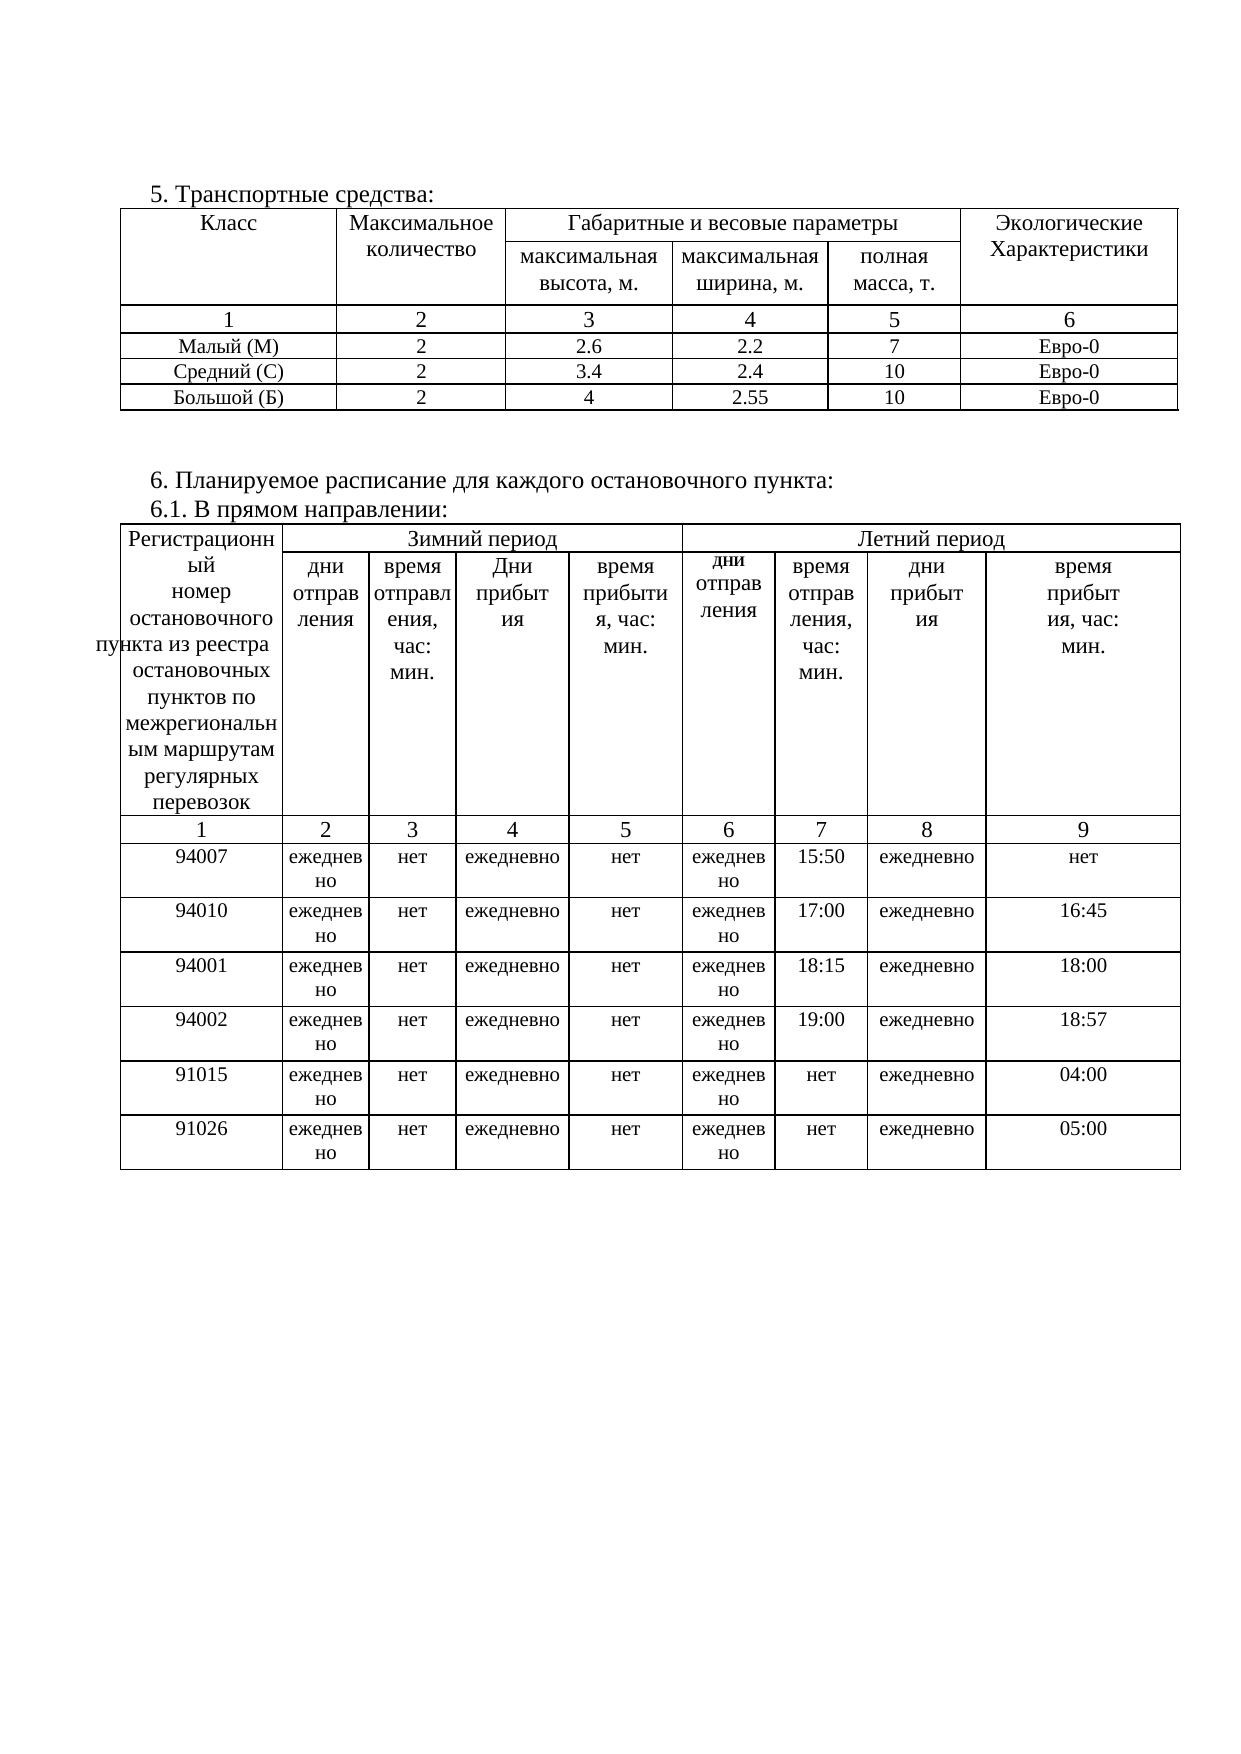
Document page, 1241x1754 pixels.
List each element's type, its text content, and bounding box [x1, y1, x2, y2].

table_cell нет [370, 898, 455, 951]
table_cell 2.2 [673, 334, 827, 358]
table_cell время отправл ения, час: мин. [370, 553, 455, 814]
table_cell 6 [961, 306, 1177, 332]
table_cell 2 [337, 359, 505, 383]
table_cell дни отправ ления [283, 553, 368, 814]
table_cell 2 [337, 334, 505, 358]
table_cell ежедневно [683, 1062, 774, 1114]
table_cell 4 [673, 306, 827, 332]
table_cell максимальная высота, м. [506, 242, 672, 304]
table_cell 5 [829, 306, 960, 332]
table_cell 5 [570, 816, 682, 842]
table_cell время прибыти я, час: мин. [570, 553, 682, 814]
table_header Класс [121, 209, 336, 304]
table_cell 2.55 [673, 385, 827, 409]
table_cell 9 [987, 816, 1180, 842]
table_cell дни прибыт ия [868, 553, 985, 814]
table_cell Евро-0 [961, 334, 1177, 358]
table_header Экологические Характеристики [961, 209, 1177, 304]
table_cell ежедневно [868, 844, 985, 897]
table_cell нет [370, 1116, 455, 1169]
table_cell ежедневно [283, 844, 368, 897]
table_cell ежедневно [683, 1116, 774, 1169]
table_cell 1 [121, 306, 336, 332]
table_cell 94010 [121, 898, 282, 951]
table_cell нет [370, 953, 455, 1006]
table_cell Большой (Б) [121, 385, 336, 409]
table_cell время прибыт ия, час: мин. [987, 553, 1180, 814]
table_cell 04:00 [987, 1062, 1180, 1114]
table_cell 94002 [121, 1007, 282, 1060]
table_cell 94007 [121, 844, 282, 897]
table_cell 3 [370, 816, 455, 842]
table_cell ежедневно [457, 898, 568, 951]
table_cell ежедневно [683, 953, 774, 1006]
table_cell ежедневно [283, 1062, 368, 1114]
table_cell 16:45 [987, 898, 1180, 951]
table_cell 4 [457, 816, 568, 842]
table_header Летний период [683, 525, 1180, 551]
table_cell ежедневно [868, 1007, 985, 1060]
table_cell ежедневно [457, 953, 568, 1006]
table_cell 91026 [121, 1116, 282, 1169]
table_cell ежедневно [683, 1007, 774, 1060]
table_cell Евро-0 [961, 359, 1177, 383]
table_cell нет [776, 1116, 867, 1169]
table_cell ежедневно [868, 1116, 985, 1169]
table_cell нет [776, 1062, 867, 1114]
table_cell 05:00 [987, 1116, 1180, 1169]
table_cell Евро-0 [961, 385, 1177, 409]
table_cell 3.4 [506, 359, 672, 383]
table_cell 8 [868, 816, 985, 842]
table_cell Малый (М) [121, 334, 336, 358]
table_cell нет [570, 1116, 682, 1169]
table_cell 10 [829, 359, 960, 383]
table_cell 7 [829, 334, 960, 358]
table_cell нет [370, 1062, 455, 1114]
table_cell ежедневно [283, 1007, 368, 1060]
table_cell нет [570, 953, 682, 1006]
table_cell ежедневно [683, 898, 774, 951]
table_cell 2 [283, 816, 368, 842]
table_cell время отправ ления, час: мин. [776, 553, 867, 814]
table_cell Средний (С) [121, 359, 336, 383]
table_cell 3 [506, 306, 672, 332]
table_header Регистрационный номер остановочного пункта из реестра остановочных пунктов по межрегиональным маршрутам регулярных перевозок [121, 525, 282, 814]
table_cell ежедневно [457, 1062, 568, 1114]
table_cell ежедневно [457, 1116, 568, 1169]
table_cell максимальная ширина, м. [673, 242, 827, 304]
table_cell полная масса, т. [829, 242, 960, 304]
table_cell 2 [337, 306, 505, 332]
table_cell 1 [121, 816, 282, 842]
table_cell нет [570, 898, 682, 951]
table_cell 2 [337, 385, 505, 409]
text 6.1. В прямом направлении: [150, 494, 1090, 523]
table_cell ежедневно [457, 1007, 568, 1060]
table_cell нет [370, 1007, 455, 1060]
table_cell 2.4 [673, 359, 827, 383]
text 6. Планируемое расписание для каждого остановочного пункта: [150, 466, 1090, 494]
table_cell ежедневно [868, 1062, 985, 1114]
table_cell 18:00 [987, 953, 1180, 1006]
table_cell 6 [683, 816, 774, 842]
table_cell ежедневно [457, 844, 568, 897]
table_cell ДНИ отправ ления [683, 553, 774, 814]
table_cell нет [370, 844, 455, 897]
table_cell 4 [506, 385, 672, 409]
table_cell 18:15 [776, 953, 867, 1006]
table_cell 7 [776, 816, 867, 842]
table_cell ежедневно [283, 898, 368, 951]
table_cell 15:50 [776, 844, 867, 897]
table_cell ежедневно [283, 1116, 368, 1169]
table_cell 2.6 [506, 334, 672, 358]
table_cell ежедневно [868, 898, 985, 951]
table_cell нет [987, 844, 1180, 897]
table_cell 10 [829, 385, 960, 409]
table_cell 18:57 [987, 1007, 1180, 1060]
table_header Габаритные и весовые параметры [506, 209, 960, 241]
table_cell ежедневно [868, 953, 985, 1006]
table_cell 94001 [121, 953, 282, 1006]
table_cell 91015 [121, 1062, 282, 1114]
table_cell нет [570, 1007, 682, 1060]
table_cell нет [570, 844, 682, 897]
table_cell Дни прибыт ия [457, 553, 568, 814]
table_header Максимальное количество [337, 209, 505, 304]
table_cell нет [570, 1062, 682, 1114]
table_cell 19:00 [776, 1007, 867, 1060]
table_cell 17:00 [776, 898, 867, 951]
table_cell ежедневно [683, 844, 774, 897]
table_cell ежедневно [283, 953, 368, 1006]
text 5. Транспортные средства: [150, 179, 1090, 207]
table_header Зимний период [283, 525, 682, 551]
